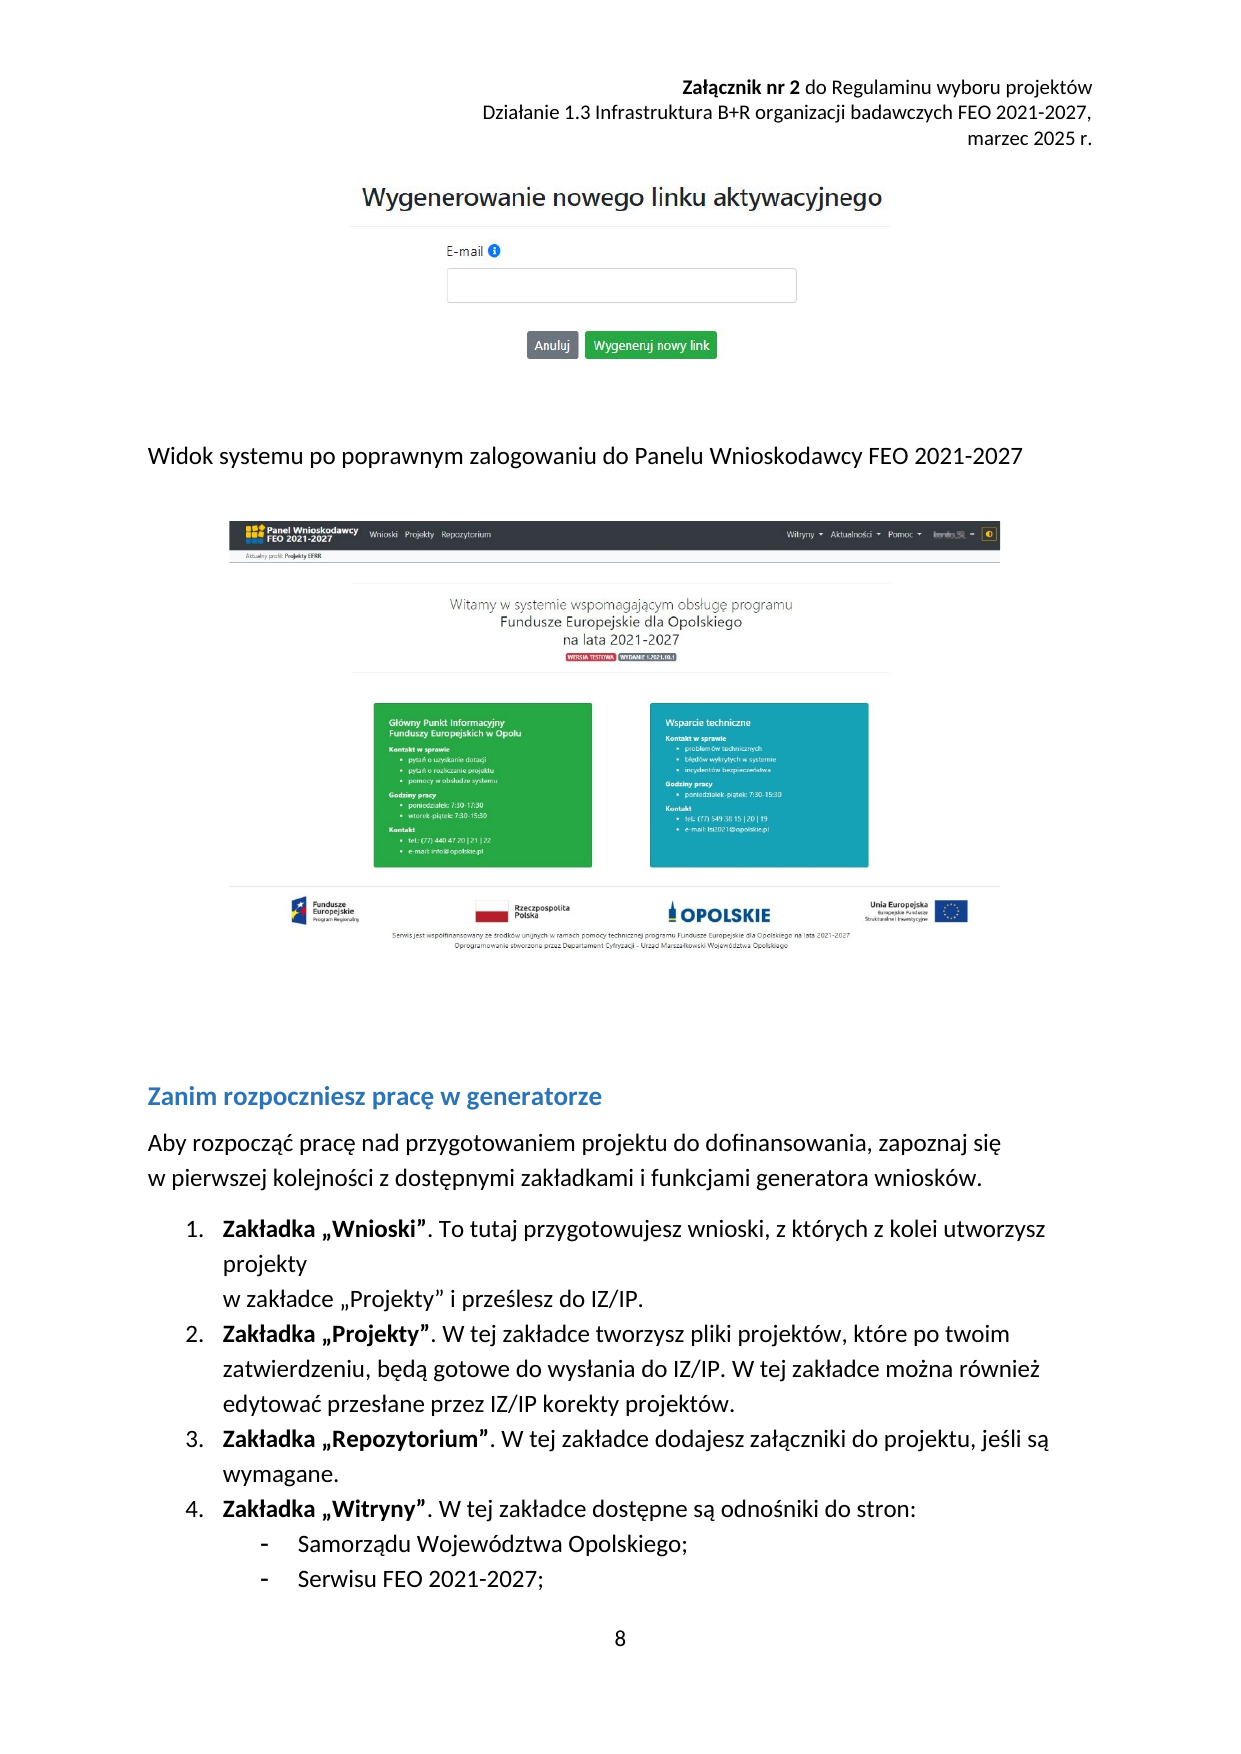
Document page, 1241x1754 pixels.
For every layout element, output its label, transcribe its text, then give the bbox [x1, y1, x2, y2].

list Serwisu FEO 2021-2027; [260, 1563, 1092, 1594]
text Aby rozpocząć pracę nad przygotowaniem projektu do dofinansowania, zapoznaj się w pierwszej kolejności z dostępnymi zakładkami i funkcjami generatora wniosków. [148, 1127, 1092, 1192]
list Zakładka „Wnioski”. To tutaj przygotowujesz wnioski, z których z kolei utworzysz projekty w zakładce „Projekty” i prześlesz do IZ/IP. [185, 1213, 1092, 1314]
subtitle Zanim rozpoczniesz pracę w generatorze [148, 1079, 1092, 1112]
picture [349, 178, 891, 371]
picture [229, 521, 1001, 957]
list Zakładka „Witryny”. W tej zakładce dostępne są odnośniki do stron: [185, 1493, 1092, 1524]
list Samorządu Województwa Opolskiego; [260, 1528, 1092, 1559]
text Widok systemu po poprawnym zalogowaniu do Panelu Wnioskodawcy FEO 2021-2027 [148, 440, 1092, 471]
list Zakładka „Repozytorium”. W tej zakładce dodajesz załączniki do projektu, jeśli są wymagane. [185, 1423, 1092, 1489]
list Zakładka „Projekty”. W tej zakładce tworzysz pliki projektów, które po twoim zatwierdzeniu, będą gotowe do wysłania do IZ/IP. W tej zakładce można również edytować przesłane przez IZ/IP korekty projektów. [185, 1318, 1092, 1419]
